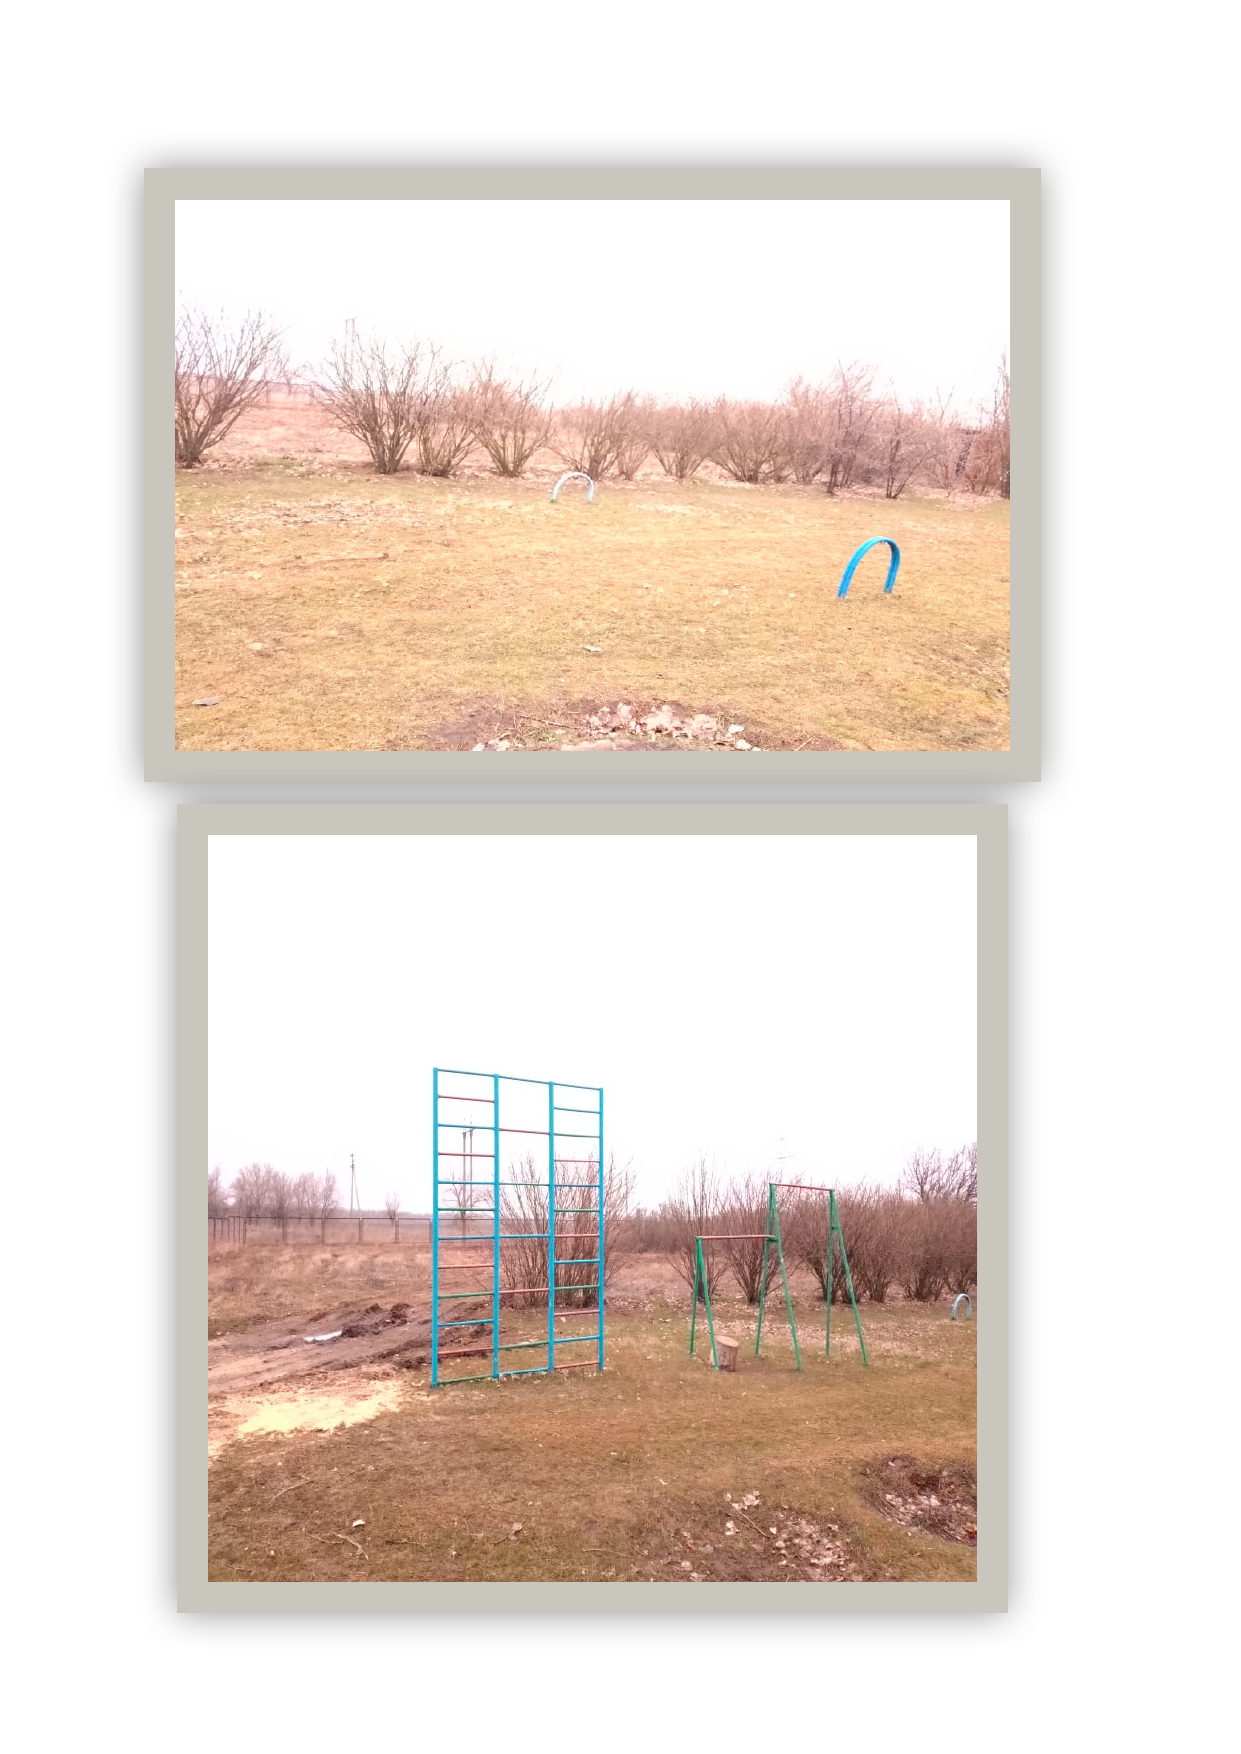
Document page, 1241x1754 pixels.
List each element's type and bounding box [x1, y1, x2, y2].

picture [208, 835, 977, 1582]
picture [175, 200, 1010, 751]
